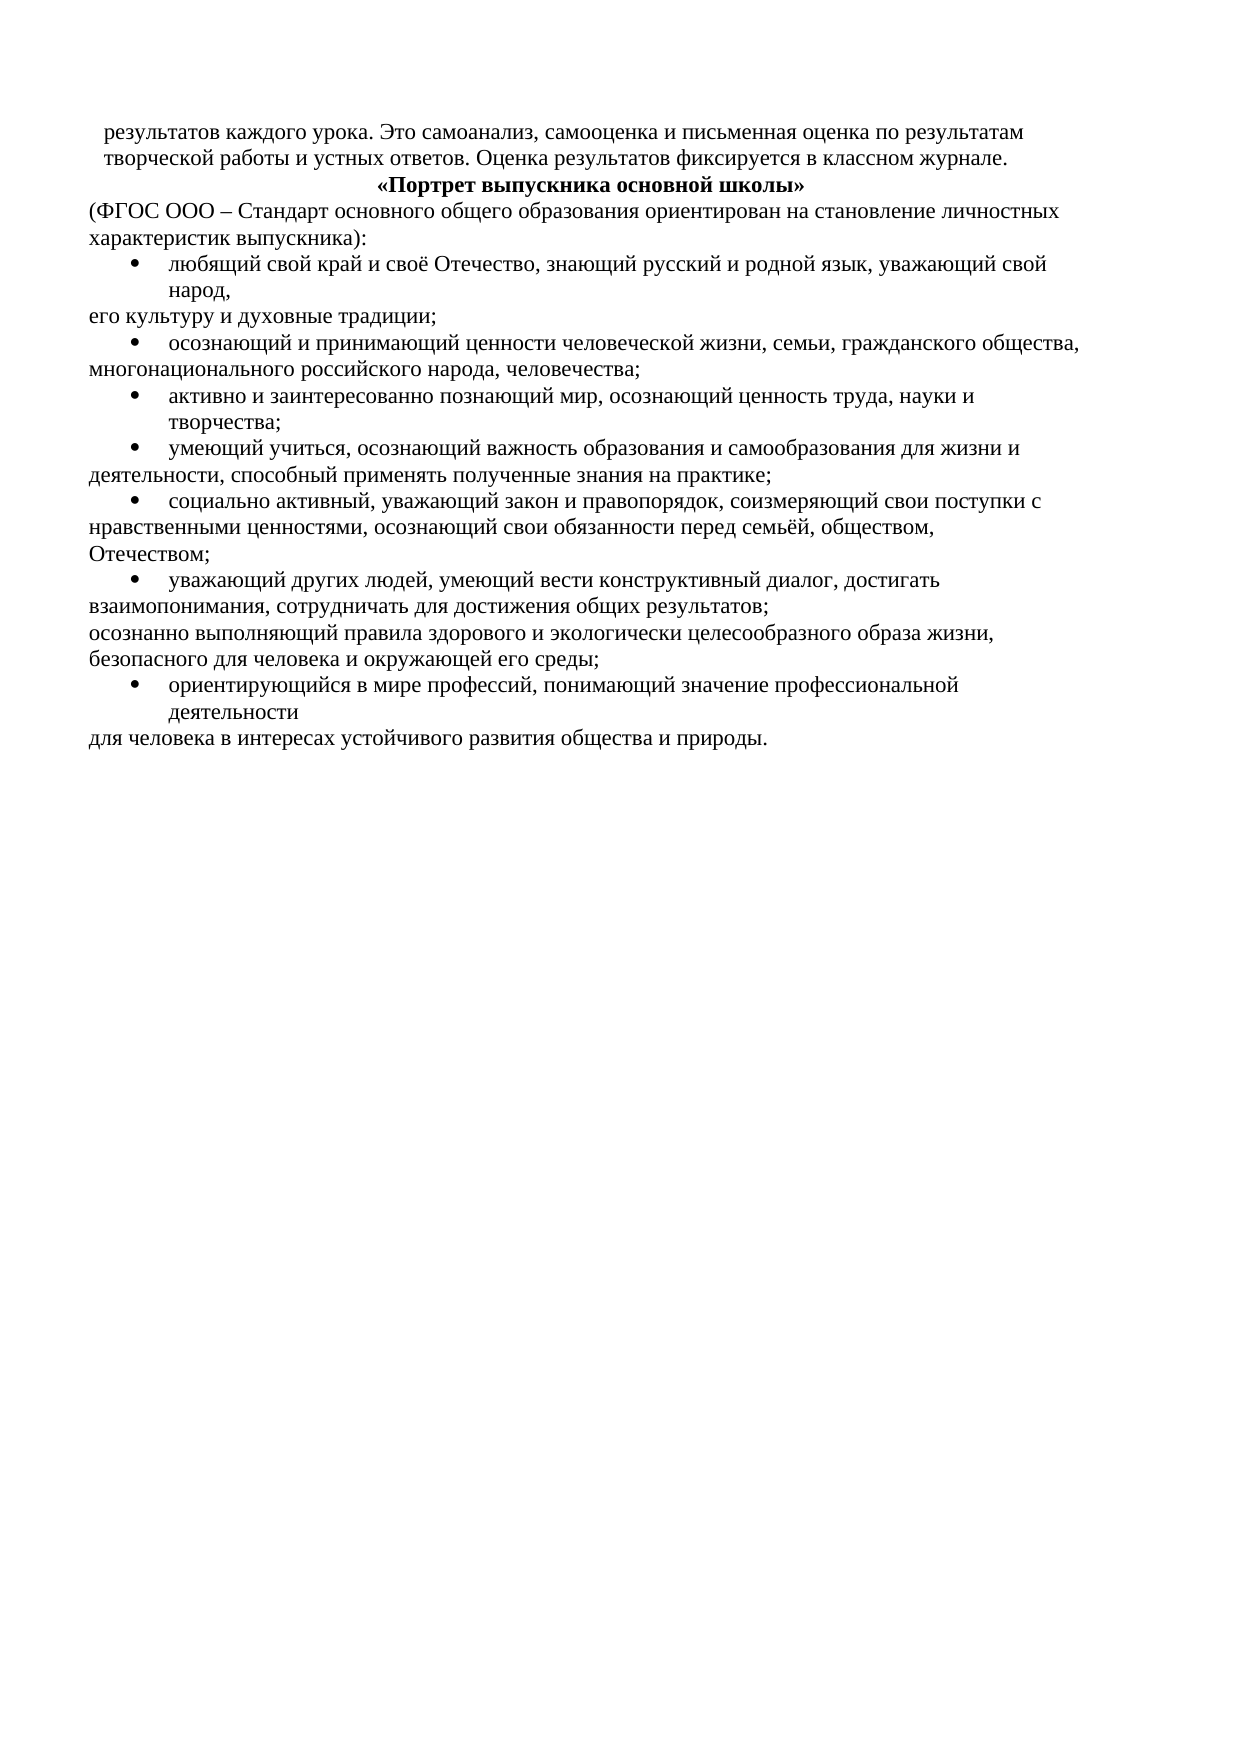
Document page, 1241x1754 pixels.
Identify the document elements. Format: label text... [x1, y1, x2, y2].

text его культуру и духовные традиции; [89, 303, 1093, 329]
list осознающий и принимающий ценности человеческой жизни, семьи, гражданского общества, [131, 329, 1093, 355]
text «Портрет выпускника основной школы» [89, 171, 1093, 197]
text осознанно выполняющий правила здорового и экологически целесообразного образа жизни, [89, 619, 1093, 645]
text для человека в интересах устойчивого развития общества и природы. [89, 724, 1093, 751]
list ориентирующийся в мире профессий, понимающий значение профессиональной деятельности [131, 672, 1093, 724]
list умеющий учиться, осознающий важность образования и самообразования для жизни и [131, 434, 1093, 461]
list активно и заинтересованно познающий мир, осознающий ценность труда, науки и творчества; [131, 382, 1093, 434]
text многонационального российского народа, человечества; [89, 355, 1093, 382]
text нравственными ценностями, осознающий свои обязанности перед семьёй, обществом, [89, 513, 1093, 540]
list уважающий других людей, умеющий вести конструктивный диалог, достигать [131, 566, 1093, 592]
text характеристик выпускника): [89, 223, 1093, 250]
list социально активный, уважающий закон и правопорядок, соизмеряющий свои поступки с [131, 487, 1093, 513]
list любящий свой край и своё Отечество, знающий русский и родной язык, уважающий свой народ, [131, 250, 1093, 303]
text взаимопонимания, сотрудничать для достижения общих результатов; [89, 592, 1093, 619]
text безопасного для человека и окружающей его среды; [89, 645, 1093, 672]
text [103, 118, 1137, 171]
text Отечеством; [89, 540, 1093, 566]
text деятельности, способный применять полученные знания на практике; [89, 461, 1093, 487]
text (ФГОС ООО – Стандарт основного общего образования ориентирован на становление личностных [89, 197, 1093, 223]
